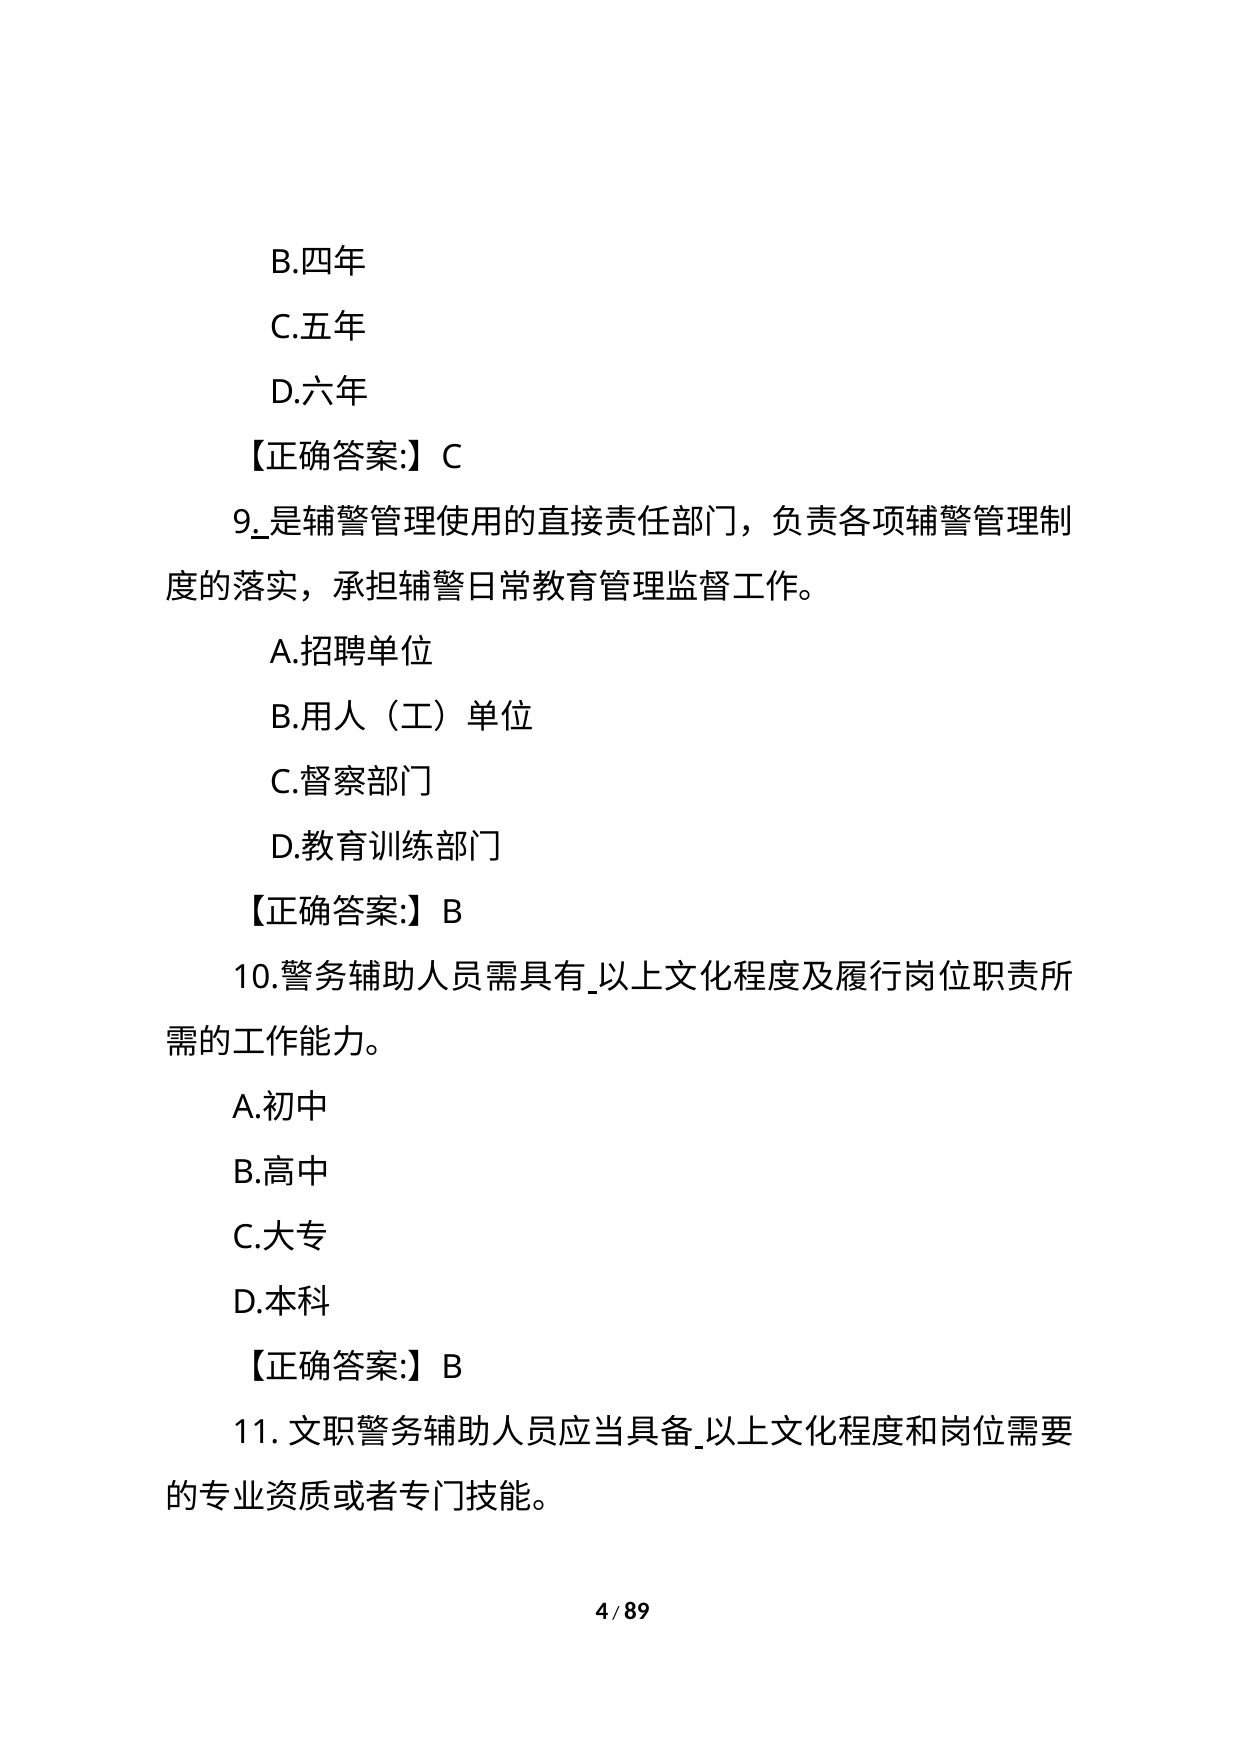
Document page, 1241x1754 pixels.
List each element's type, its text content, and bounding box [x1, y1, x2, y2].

text C.大专 [165, 1202, 1075, 1267]
list A.招聘单位 [269, 617, 1075, 682]
text 【正确答案:】C [165, 422, 1075, 487]
text A.初中 [165, 1072, 1075, 1137]
list B.用人（工）单位 [269, 682, 1075, 747]
text D.本科 [165, 1267, 1075, 1332]
text 10.警务辅助人员需具有 以上文化程度及履行岗位职责所需的工作能力。 [165, 942, 1075, 1072]
text 11. 文职警务辅助人员应当具备 以上文化程度和岗位需要的专业资质或者专门技能。 [165, 1397, 1075, 1527]
text 【正确答案:】B [165, 1332, 1075, 1397]
list B.四年 [269, 227, 1075, 292]
list D.教育训练部门 [269, 812, 1075, 877]
list C.五年 [269, 292, 1075, 357]
list D.六年 [269, 357, 1075, 422]
text 【正确答案:】B [165, 877, 1075, 942]
list C.督察部门 [269, 747, 1075, 812]
text 9. 是辅警管理使用的直接责任部门，负责各项辅警管理制度的落实，承担辅警日常教育管理监督工作。 [165, 487, 1075, 617]
text B.高中 [165, 1137, 1075, 1202]
